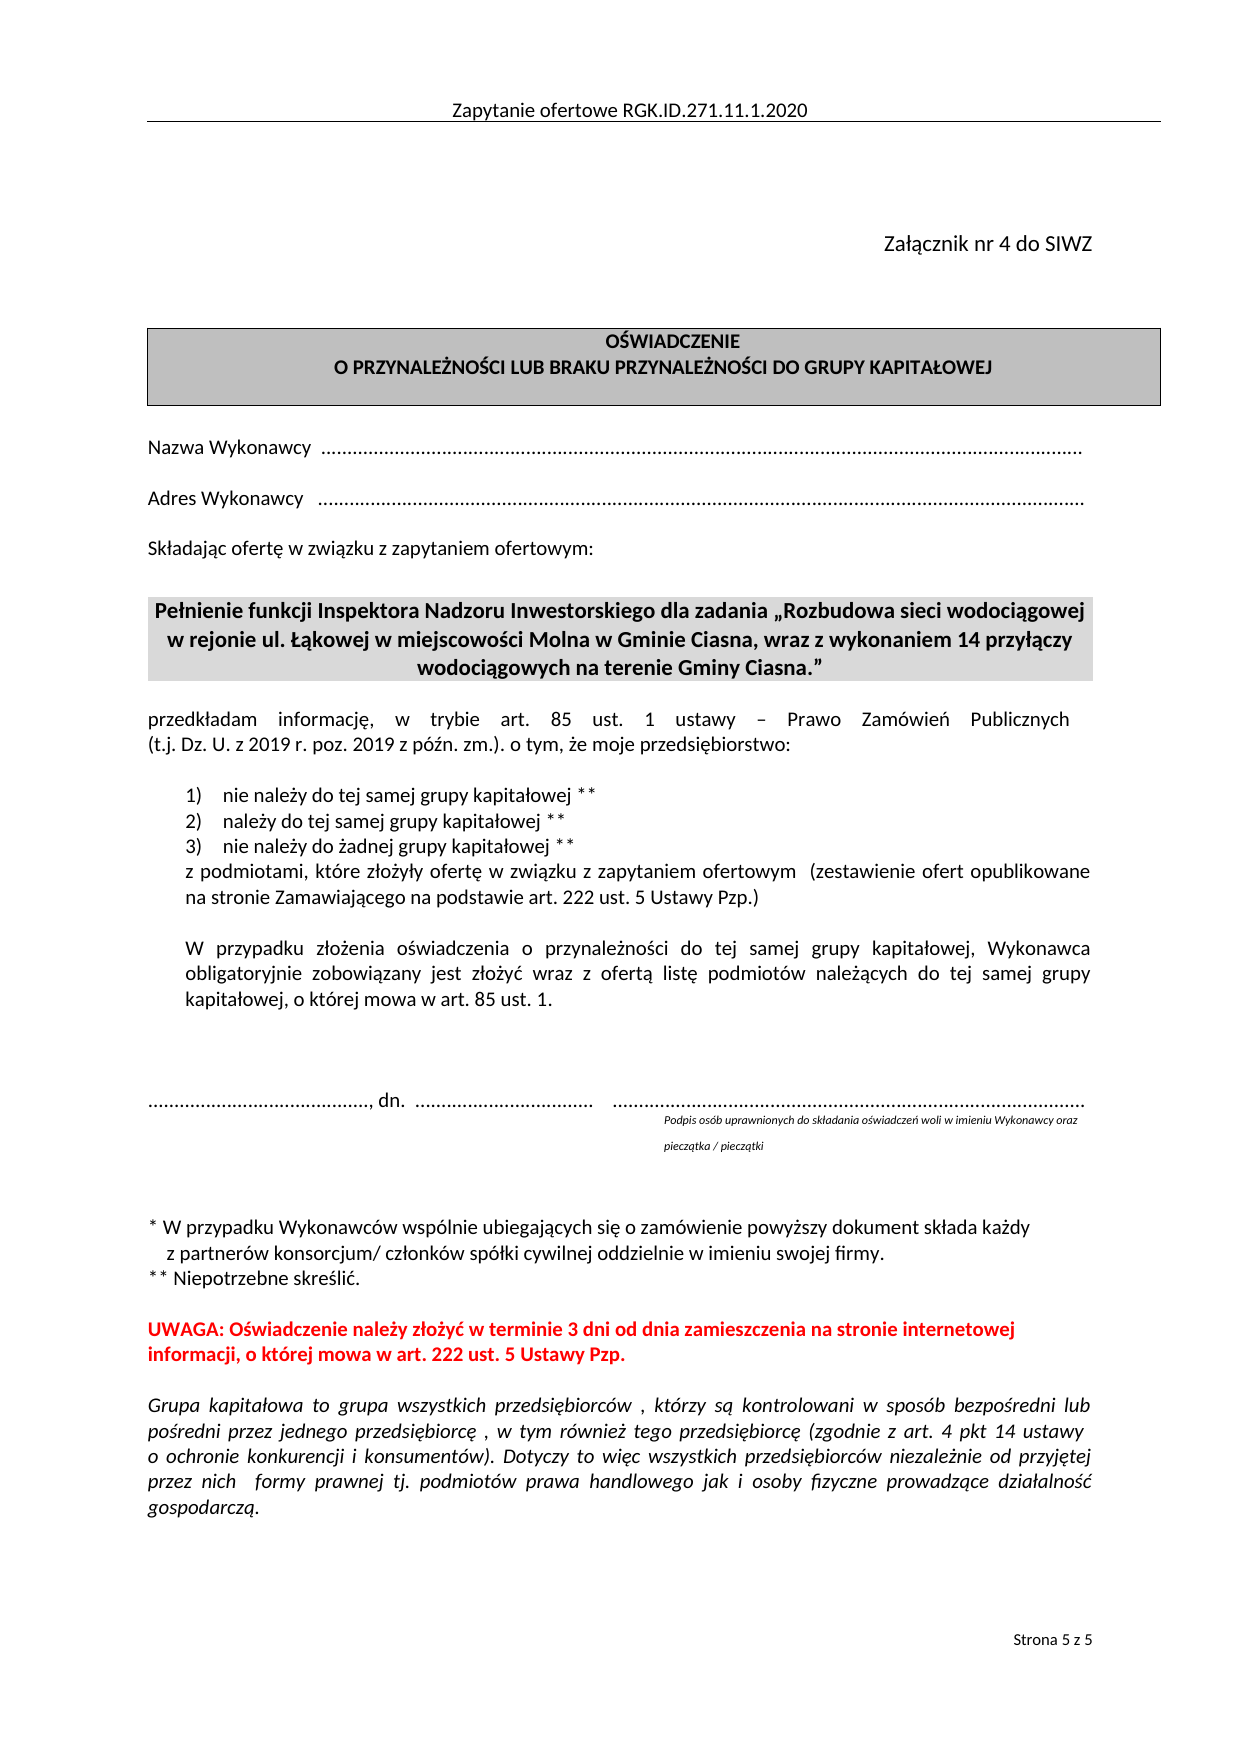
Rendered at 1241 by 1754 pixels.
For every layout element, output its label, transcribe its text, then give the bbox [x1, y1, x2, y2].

text W przypadku złożenia oświadczenia o przynależności do tej samej grupy kapitałowej, Wykonawca obligatoryjnie zobowiązany jest złożyć wraz z ofertą listę podmiotów należących do tej samej grupy kapitałowej, o której mowa w art. 85 ust. 1. [185, 935, 1093, 1011]
text * W przypadku Wykonawców wspólnie ubiegających się o zamówienie powyższy dokument składa każdy [148, 1214, 1093, 1240]
list nie należy do żadnej grupy kapitałowej ** [185, 833, 1093, 859]
text Pełnienie funkcji Inspektora Nadzoru Inwestorskiego dla zadania „Rozbudowa sieci wodociągowej w rejonie ul. Łąkowej w miejscowości Molna w Gminie Ciasna, wraz z wykonaniem 14 przyłączy wodociągowych na terenie Gminy Ciasna.” [148, 597, 1093, 681]
text UWAGA: Oświadczenie należy złożyć w terminie 3 dni od dnia zamieszczenia na stronie internetowej informacji, o której mowa w art. 222 ust. 5 Ustawy Pzp. [148, 1316, 1093, 1367]
text Grupa kapitałowa to grupa wszystkich przedsiębiorców , którzy są kontrolowani w sposób bezpośredni lub pośredni przez jednego przedsiębiorcę , w tym również tego przedsiębiorcę (zgodnie z art. 4 pkt 14 ustawy o ochronie konkurencji i konsumentów). Dotyczy to więc wszystkich przedsiębiorców niezależnie od przyjętej przez nich formy prawnej tj. podmiotów prawa handlowego jak i osoby fizyczne prowadzące działalność gospodarczą. [148, 1392, 1093, 1519]
text Adres Wykonawcy .................................................................................................................................................. [148, 485, 1090, 510]
text Składając ofertę w związku z zapytaniem ofertowym: [148, 536, 1093, 561]
text przedkładam informację, w trybie art. 85 ust. 1 ustawy – Prawo Zamówień Publicznych (t.j. Dz. U. z 2019 r. poz. 2019 z późn. zm.). o tym, że moje przedsiębiorstwo: [148, 706, 1093, 757]
text .........................................., dn. .................................. .......................................................................................... [148, 1087, 1093, 1113]
text Podpis osób uprawnionych do składania oświadczeń woli w imieniu Wykonawcy oraz pieczątka / pieczątki [664, 1113, 1093, 1164]
list należy do tej samej grupy kapitałowej ** [185, 808, 1093, 833]
text z podmiotami, które złożyły ofertę w związku z zapytaniem ofertowym (zestawienie ofert opublikowane na stronie Zamawiającego na podstawie art. 222 ust. 5 Ustawy Pzp.) [185, 859, 1093, 909]
text Nazwa Wykonawcy ................................................................................................................................................. [148, 434, 1090, 459]
list nie należy do tej samej grupy kapitałowej ** [185, 782, 1093, 808]
text ** Niepotrzebne skreślić. [148, 1265, 1093, 1291]
table_header OŚWIADCZENIE O PRZYNALEŻNOŚCI LUB BRAKU PRZYNALEŻNOŚCI DO GRUPY KAPITAŁOWEJ [148, 329, 1160, 405]
text Załącznik nr 4 do SIWZ [148, 229, 1093, 257]
text z partnerów konsorcjum/ członków spółki cywilnej oddzielnie w imieniu swojej firmy. [148, 1240, 1093, 1265]
